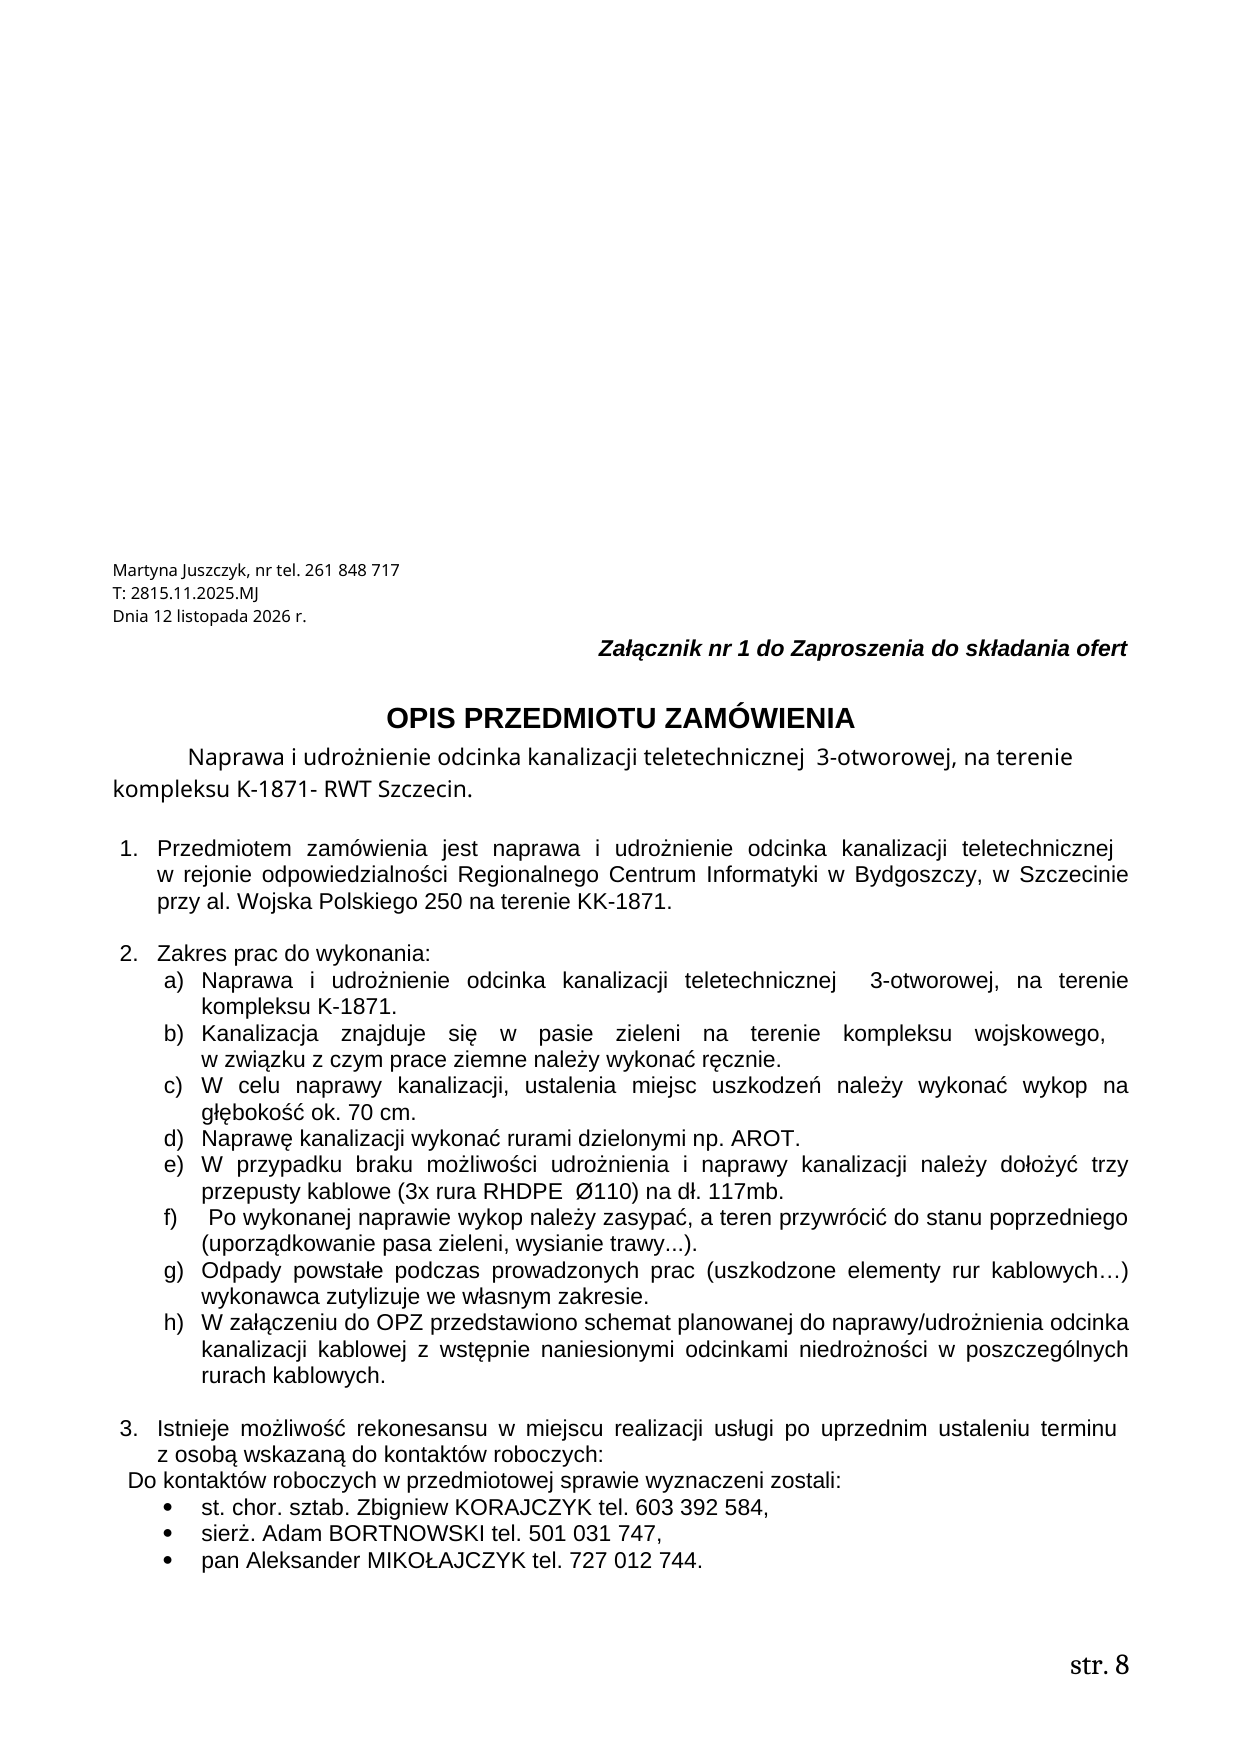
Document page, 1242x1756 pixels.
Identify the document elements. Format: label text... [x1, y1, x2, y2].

list Kanalizacja znajduje się w pasie zieleni na terenie kompleksu wojskowego, w związku z czym prace ziemne należy wykonać ręcznie. [164, 1019, 1129, 1072]
list W załączeniu do OPZ przedstawiono schemat planowanej do naprawy/udrożnienia odcinka kanalizacji kablowej z wstępnie naniesionymi odcinkami niedrożności w poszczególnych rurach kablowych. [164, 1309, 1129, 1388]
list pan Aleksander MIKOŁAJCZYK tel. 727 012 744. [164, 1547, 1129, 1573]
list Zakres prac do wykonania: [119, 940, 1129, 967]
list sierż. Adam BORTNOWSKI tel. 501 031 747, [164, 1520, 1129, 1547]
text Martyna Juszczyk, nr tel. 261 848 717 [112, 559, 1129, 581]
text T: 2815.11.2025.MJ [112, 581, 1129, 604]
list Odpady powstałe podczas prowadzonych prac (uszkodzone elementy rur kablowych…) wykonawca zutylizuje we własnym zakresie. [164, 1257, 1129, 1309]
text OPIS PRZEDMIOTU ZAMÓWIENIA [112, 701, 1129, 734]
list Do kontaktów roboczych w przedmiotowej sprawie wyznaczeni zostali: [127, 1467, 1129, 1494]
list st. chor. sztab. Zbigniew KORAJCZYK tel. 603 392 584, [164, 1494, 1129, 1520]
list Przedmiotem zamówienia jest naprawa i udrożnienie odcinka kanalizacji teletechnicznej w rejonie odpowiedzialności Regionalnego Centrum Informatyki w Bydgoszczy, w Szczecinie przy al. Wojska Polskiego 250 na terenie KK-1871. [119, 835, 1129, 914]
text Naprawa i udrożnienie odcinka kanalizacji teletechnicznej 3-otworowej, na terenie kompleksu K-1871- RWT Szczecin. [112, 741, 1129, 804]
list W przypadku braku możliwości udrożnienia i naprawy kanalizacji należy dołożyć trzy przepusty kablowe (3x rura RHDPE Ø110) na dł. 117mb. [164, 1151, 1129, 1204]
list Naprawa i udrożnienie odcinka kanalizacji teletechnicznej 3-otworowej, na terenie kompleksu K-1871. [164, 967, 1129, 1019]
list Istnieje możliwość rekonesansu w miejscu realizacji usługi po uprzednim ustaleniu terminu z osobą wskazaną do kontaktów roboczych: [119, 1415, 1129, 1467]
text Dnia 30 kwietnia 2025 r. [112, 604, 1129, 627]
list Po wykonanej naprawie wykop należy zasypać, a teren przywrócić do stanu poprzedniego (uporządkowanie pasa zieleni, wysianie trawy...). [164, 1204, 1129, 1257]
text Załącznik nr 1 do Zaproszenia do składania ofert [112, 635, 1129, 661]
list Naprawę kanalizacji wykonać rurami dzielonymi np. AROT. [164, 1125, 1129, 1151]
list W celu naprawy kanalizacji, ustalenia miejsc uszkodzeń należy wykonać wykop na głębokość ok. 70 cm. [164, 1072, 1129, 1125]
